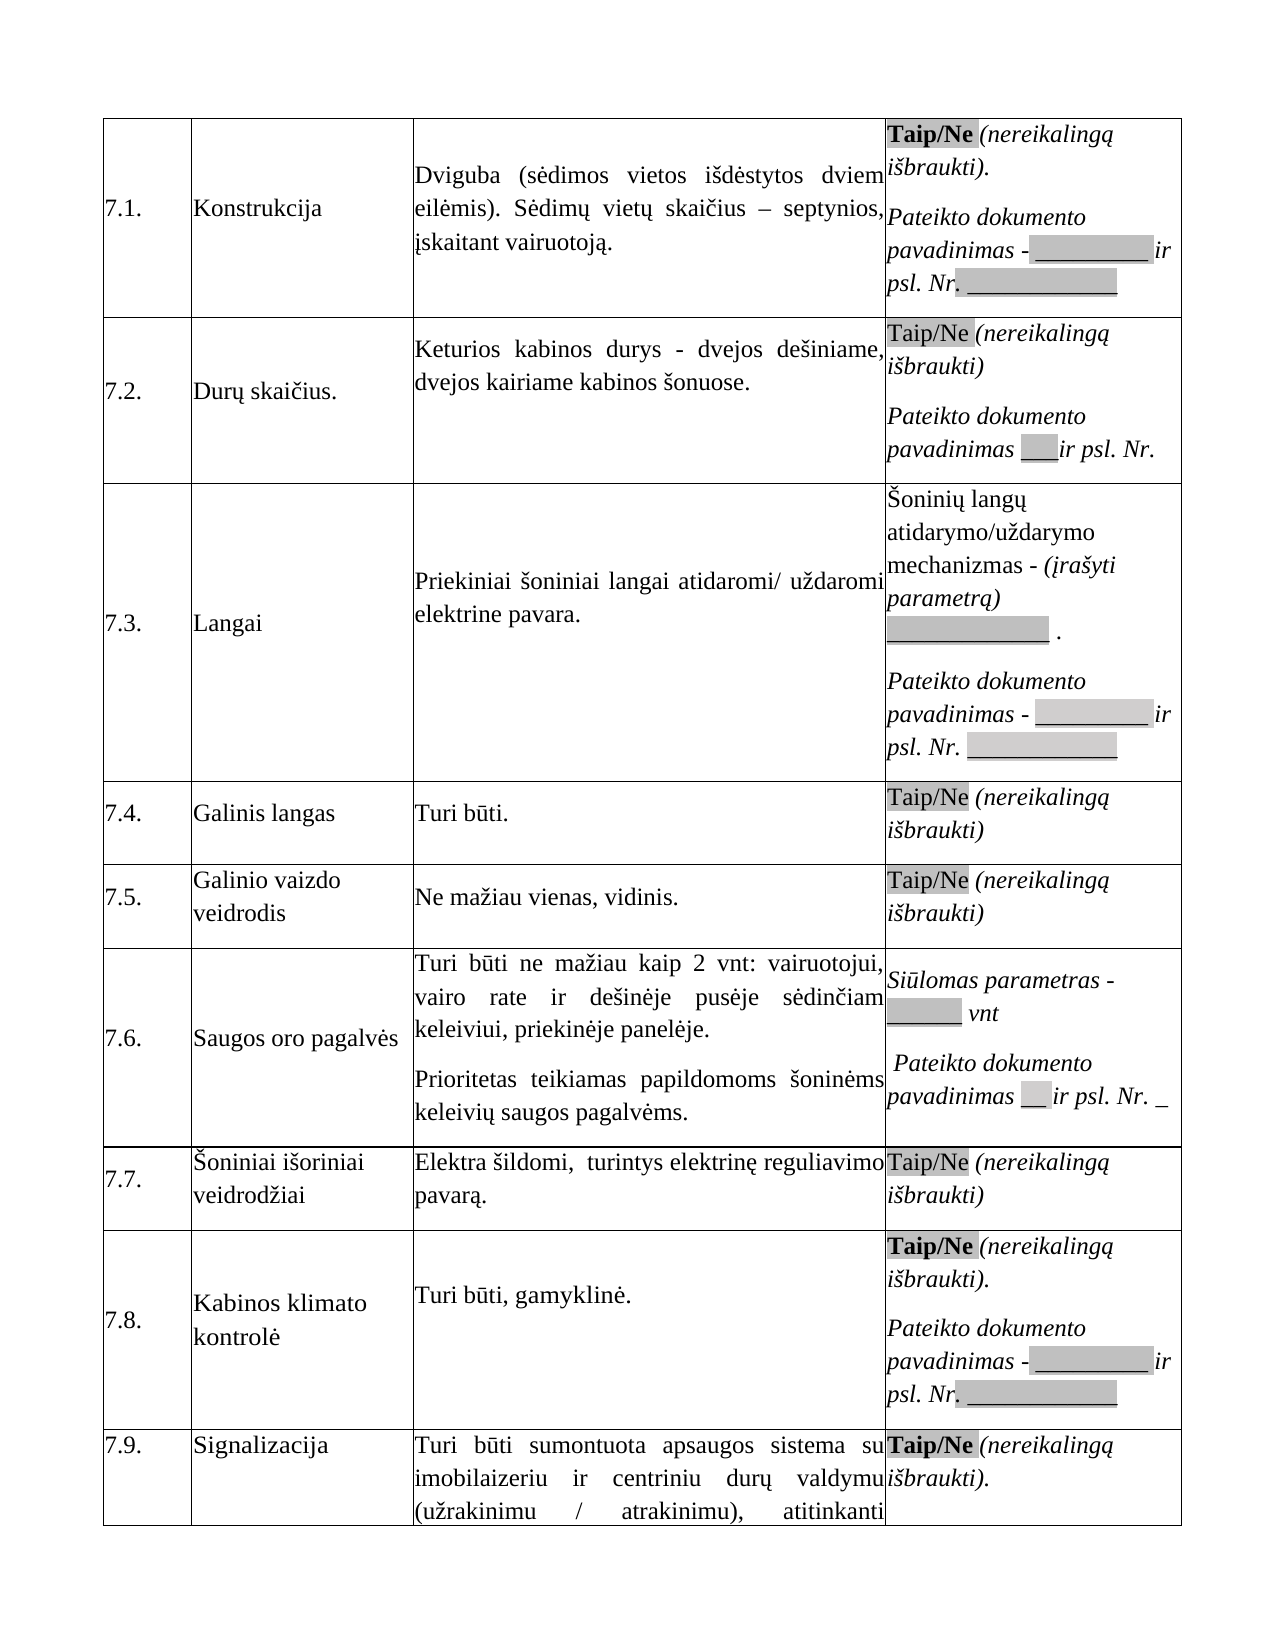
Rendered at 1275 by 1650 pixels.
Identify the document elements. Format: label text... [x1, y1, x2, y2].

table_cell 7.7. [104, 1148, 191, 1230]
table_cell Langai [192, 484, 413, 781]
table_cell 7.5. [104, 865, 191, 947]
table_cell Šoniniai išoriniai veidrodžiai [192, 1148, 413, 1230]
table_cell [886, 1430, 1181, 1524]
table_cell Taip/Ne (nereikalingą išbraukti) [886, 782, 1181, 864]
table_cell Siūlomas parametras - ______ vnt Pateikto dokumento pavadinimas __ ir psl. Nr. _ [886, 949, 1181, 1146]
table_cell Signalizacija [192, 1430, 413, 1524]
table_cell 7.2. [104, 318, 191, 483]
table_cell Dviguba (sėdimos vietos išdėstytos dviem eilėmis). Sėdimų vietų skaičius – septynios, įskaitant vairuotoją. [414, 119, 885, 317]
table_cell Galinio vaizdo veidrodis [192, 865, 413, 947]
table_cell Taip/Ne (nereikalingą išbraukti). Pateikto dokumento pavadinimas - _________ ir psl. Nr. ____________ [886, 1231, 1181, 1429]
table_cell Taip/Ne (nereikalingą išbraukti) [886, 865, 1181, 947]
table_cell Keturios kabinos durys - dvejos dešiniame, dvejos kairiame kabinos šonuose. [414, 318, 885, 483]
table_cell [414, 1430, 885, 1524]
table_cell Taip/Ne (nereikalingą išbraukti) Pateikto dokumento pavadinimas ___ir psl. Nr. [886, 318, 1181, 483]
table_cell Durų skaičius. [192, 318, 413, 483]
table_cell Šoninių langų atidarymo/uždarymo mechanizmas - (įrašyti parametrą) _____________ . Pateikto dokumento pavadinimas - _________ ir psl. Nr. ____________ [886, 484, 1181, 781]
table_cell 7.4. [104, 782, 191, 864]
table_cell Konstrukcija [192, 119, 413, 317]
table_cell 7.3. [104, 484, 191, 781]
table_cell 7.9. [104, 1430, 191, 1524]
table_cell Taip/Ne (nereikalingą išbraukti) [886, 1148, 1181, 1230]
table_cell 7.8. [104, 1231, 191, 1429]
table_cell 7.1. [104, 119, 191, 317]
table_cell Saugos oro pagalvės [192, 949, 413, 1146]
table_cell Turi būti, gamyklinė. [414, 1231, 885, 1429]
table_cell Elektra šildomi, turintys elektrinę reguliavimo pavarą. [414, 1148, 885, 1230]
table_cell Priekiniai šoniniai langai atidaromi/ uždaromi elektrine pavara. [414, 484, 885, 781]
table_cell Turi būti ne mažiau kaip 2 vnt: vairuotojui, vairo rate ir dešinėje pusėje sėdinčiam keleiviui, priekinėje panelėje. Prioritetas teikiamas papildomoms šoninėms keleivių saugos pagalvėms. [414, 949, 885, 1146]
table_cell 7.6. [104, 949, 191, 1146]
table_cell Turi būti. [414, 782, 885, 864]
table_cell Ne mažiau vienas, vidinis. [414, 865, 885, 947]
table_cell Galinis langas [192, 782, 413, 864]
table_cell Kabinos klimato kontrolė [192, 1231, 413, 1429]
table_cell Taip/Ne (nereikalingą išbraukti). Pateikto dokumento pavadinimas - _________ ir psl. Nr. ____________ [886, 119, 1181, 317]
